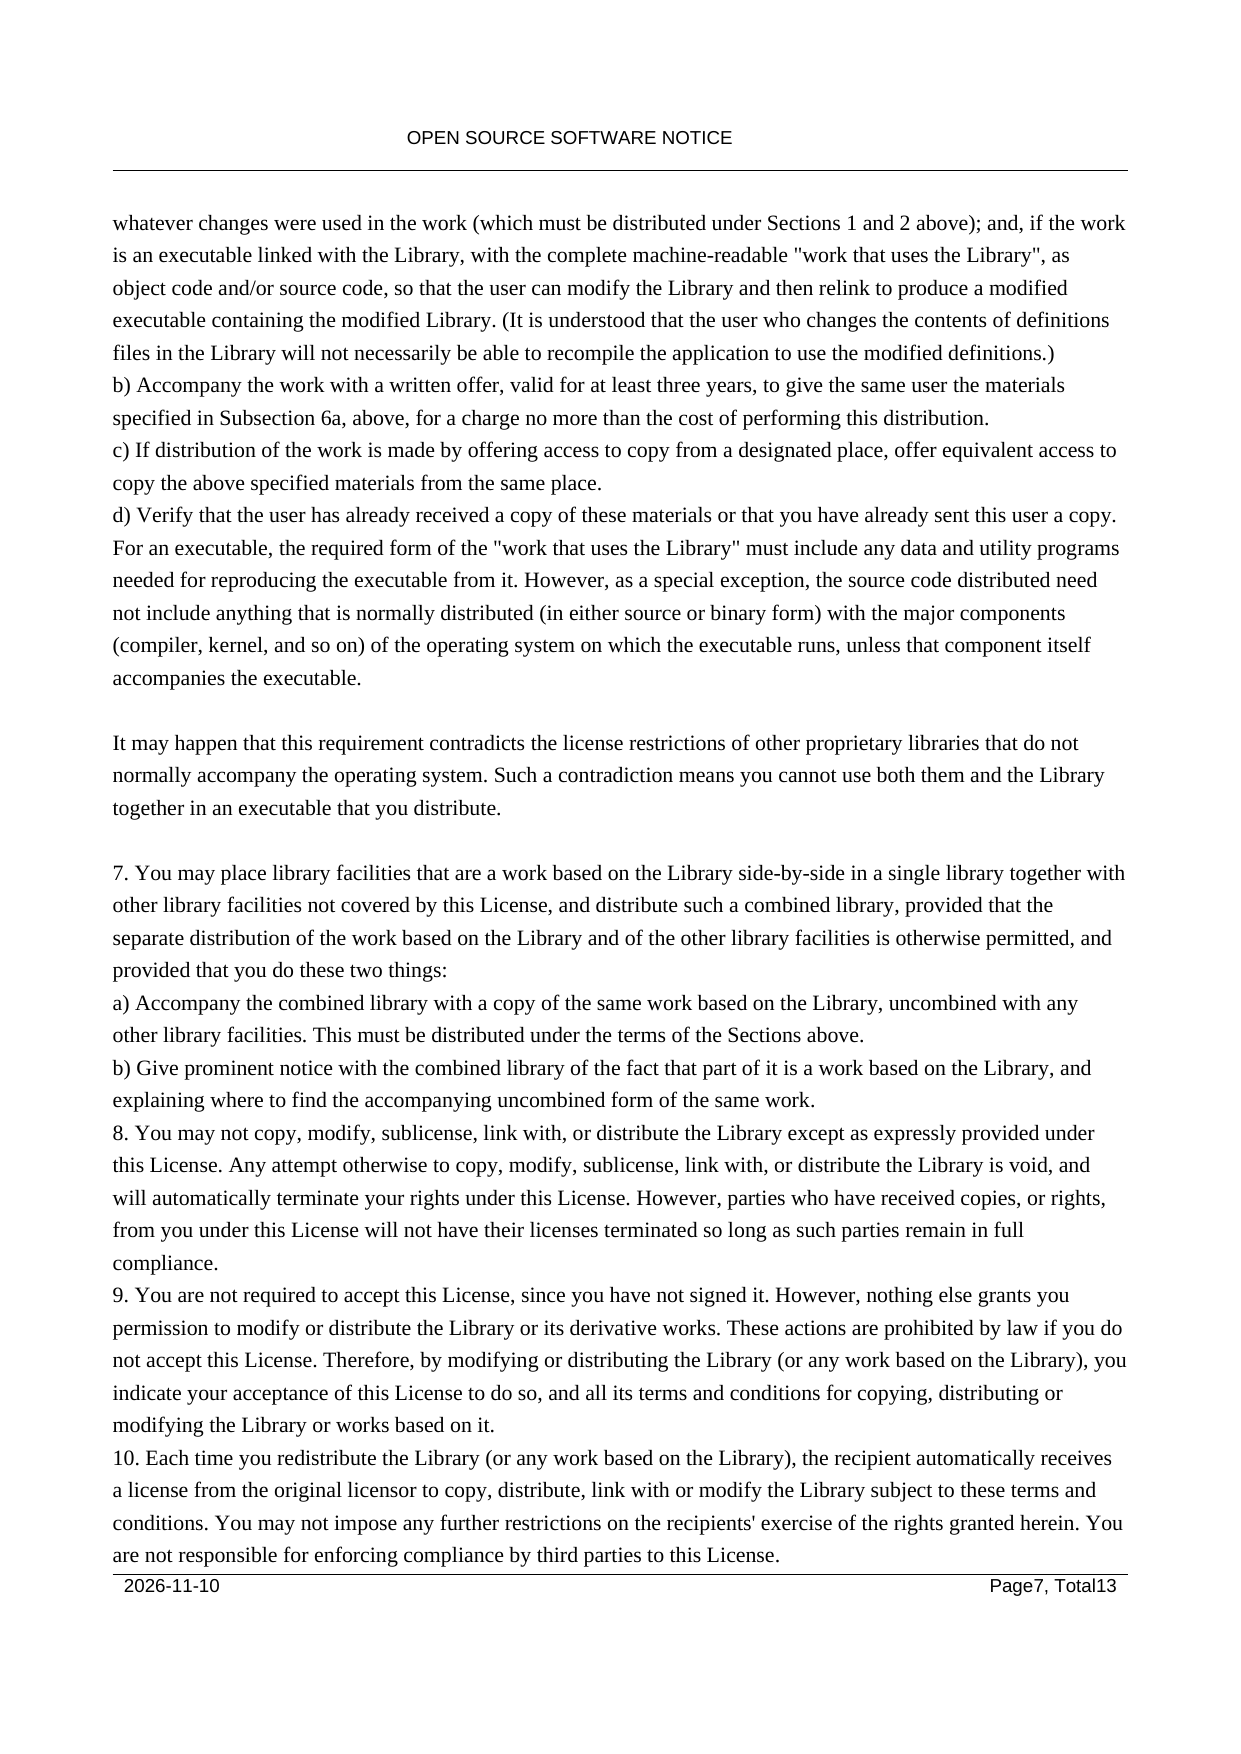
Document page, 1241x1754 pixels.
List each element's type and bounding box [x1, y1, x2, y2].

text [112, 206, 1128, 1571]
